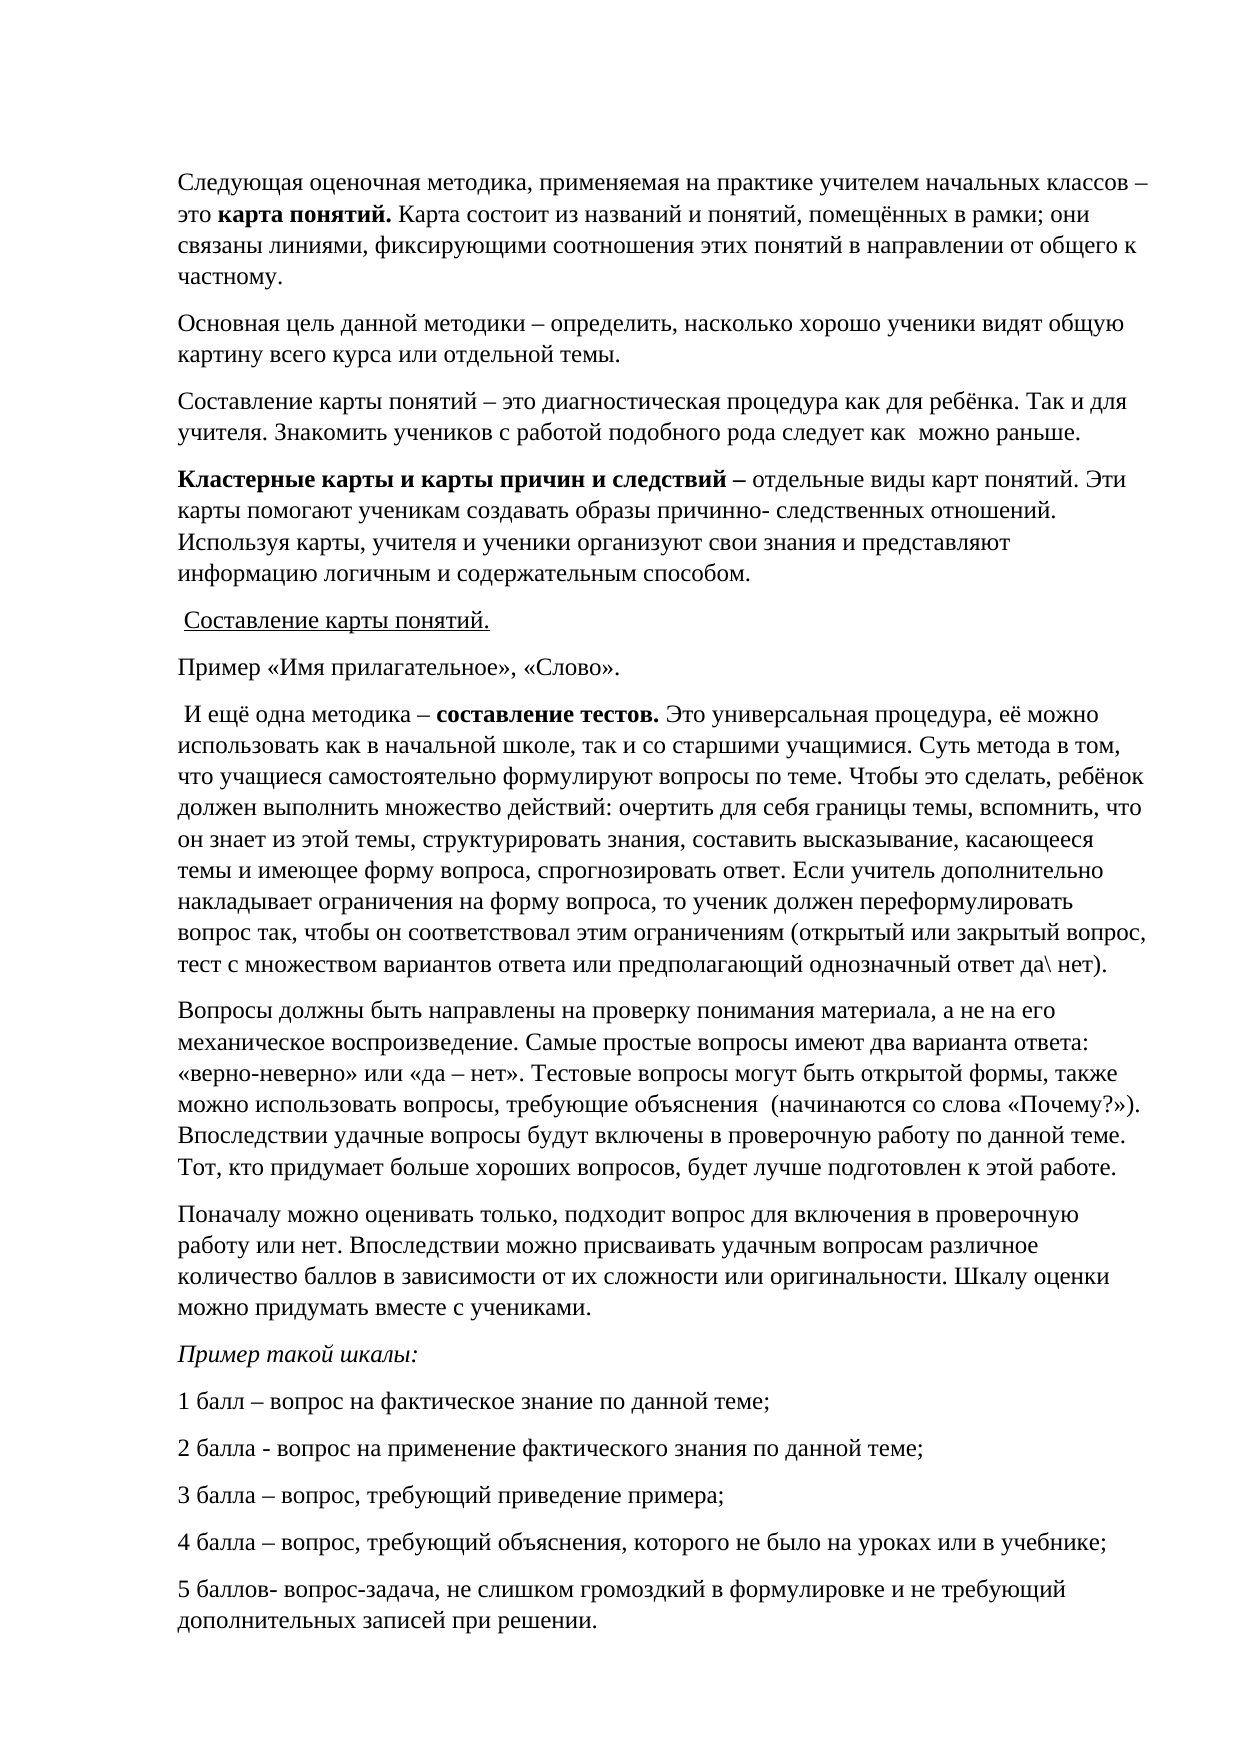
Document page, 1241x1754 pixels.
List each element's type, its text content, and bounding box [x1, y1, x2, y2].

text 1 балл – вопрос на фактическое знание по данной теме; [177, 1384, 1152, 1415]
text 5 баллов- вопрос-задача, не слишком громоздкий в формулировке и не требующий дополнительных записей при решении. [177, 1571, 1152, 1634]
text Составление карты понятий – это диагностическая процедура как для ребёнка. Так и для учителя. Знакомить учеников с работой подобного рода следует как можно раньше. [177, 384, 1152, 446]
text И ещё одна методика – составление тестов. Это универсальная процедура, её можно использовать как в начальной школе, так и со старшими учащимися. Суть метода в том, что учащиеся самостоятельно формулируют вопросы по теме. Чтобы это сделать, ребёнок должен выполнить множество действий: очертить для себя границы темы, вспомнить, что он знает из этой темы, структурировать знания, составить высказывание, касающееся темы и имеющее форму вопроса, спрогнозировать ответ. Если учитель дополнительно накладывает ограничения на форму вопроса, то ученик должен переформулировать вопрос так, чтобы он соответствовал этим ограничениям (открытый или закрытый вопрос, тест с множеством вариантов ответа или предполагающий однозначный ответ да\ нет). [177, 696, 1152, 977]
text Следующая оценочная методика, применяемая на практике учителем начальных классов – это карта понятий. Карта состоит из названий и понятий, помещённых в рамки; они связаны линиями, фиксирующими соотношения этих понятий в направлении от общего к частному. [177, 165, 1152, 290]
text Поначалу можно оценивать только, подходит вопрос для включения в проверочную работу или нет. Впоследствии можно присваивать удачным вопросам различное количество баллов в зависимости от их сложности или оригинальности. Шкалу оценки можно придумать вместе с учениками. [177, 1196, 1152, 1321]
text 4 балла – вопрос, требующий объяснения, которого не было на уроках или в учебнике; [177, 1524, 1152, 1556]
text Составление карты понятий. [177, 602, 1152, 634]
text Пример такой шкалы: [177, 1337, 1152, 1368]
text Пример «Имя прилагательное», «Слово». [177, 649, 1152, 681]
text Кластерные карты и карты причин и следствий – отдельные виды карт понятий. Эти карты помогают ученикам создавать образы причинно- следственных отношений. Используя карты, учителя и ученики организуют свои знания и представляют информацию логичным и содержательным способом. [177, 462, 1152, 587]
text 2 балла - вопрос на применение фактического знания по данной теме; [177, 1431, 1152, 1462]
text Основная цель данной методики – определить, насколько хорошо ученики видят общую картину всего курса или отдельной темы. [177, 306, 1152, 368]
text 3 балла – вопрос, требующий приведение примера; [177, 1477, 1152, 1509]
text Вопросы должны быть направлены на проверку понимания материала, а не на его механическое воспроизведение. Самые простые вопросы имеют два варианта ответа: «верно-неверно» или «да – нет». Тестовые вопросы могут быть открытой формы, также можно использовать вопросы, требующие объяснения (начинаются со слова «Почему?»). Впоследствии удачные вопросы будут включены в проверочную работу по данной теме. Тот, кто придумает больше хороших вопросов, будет лучше подготовлен к этой работе. [177, 993, 1152, 1181]
